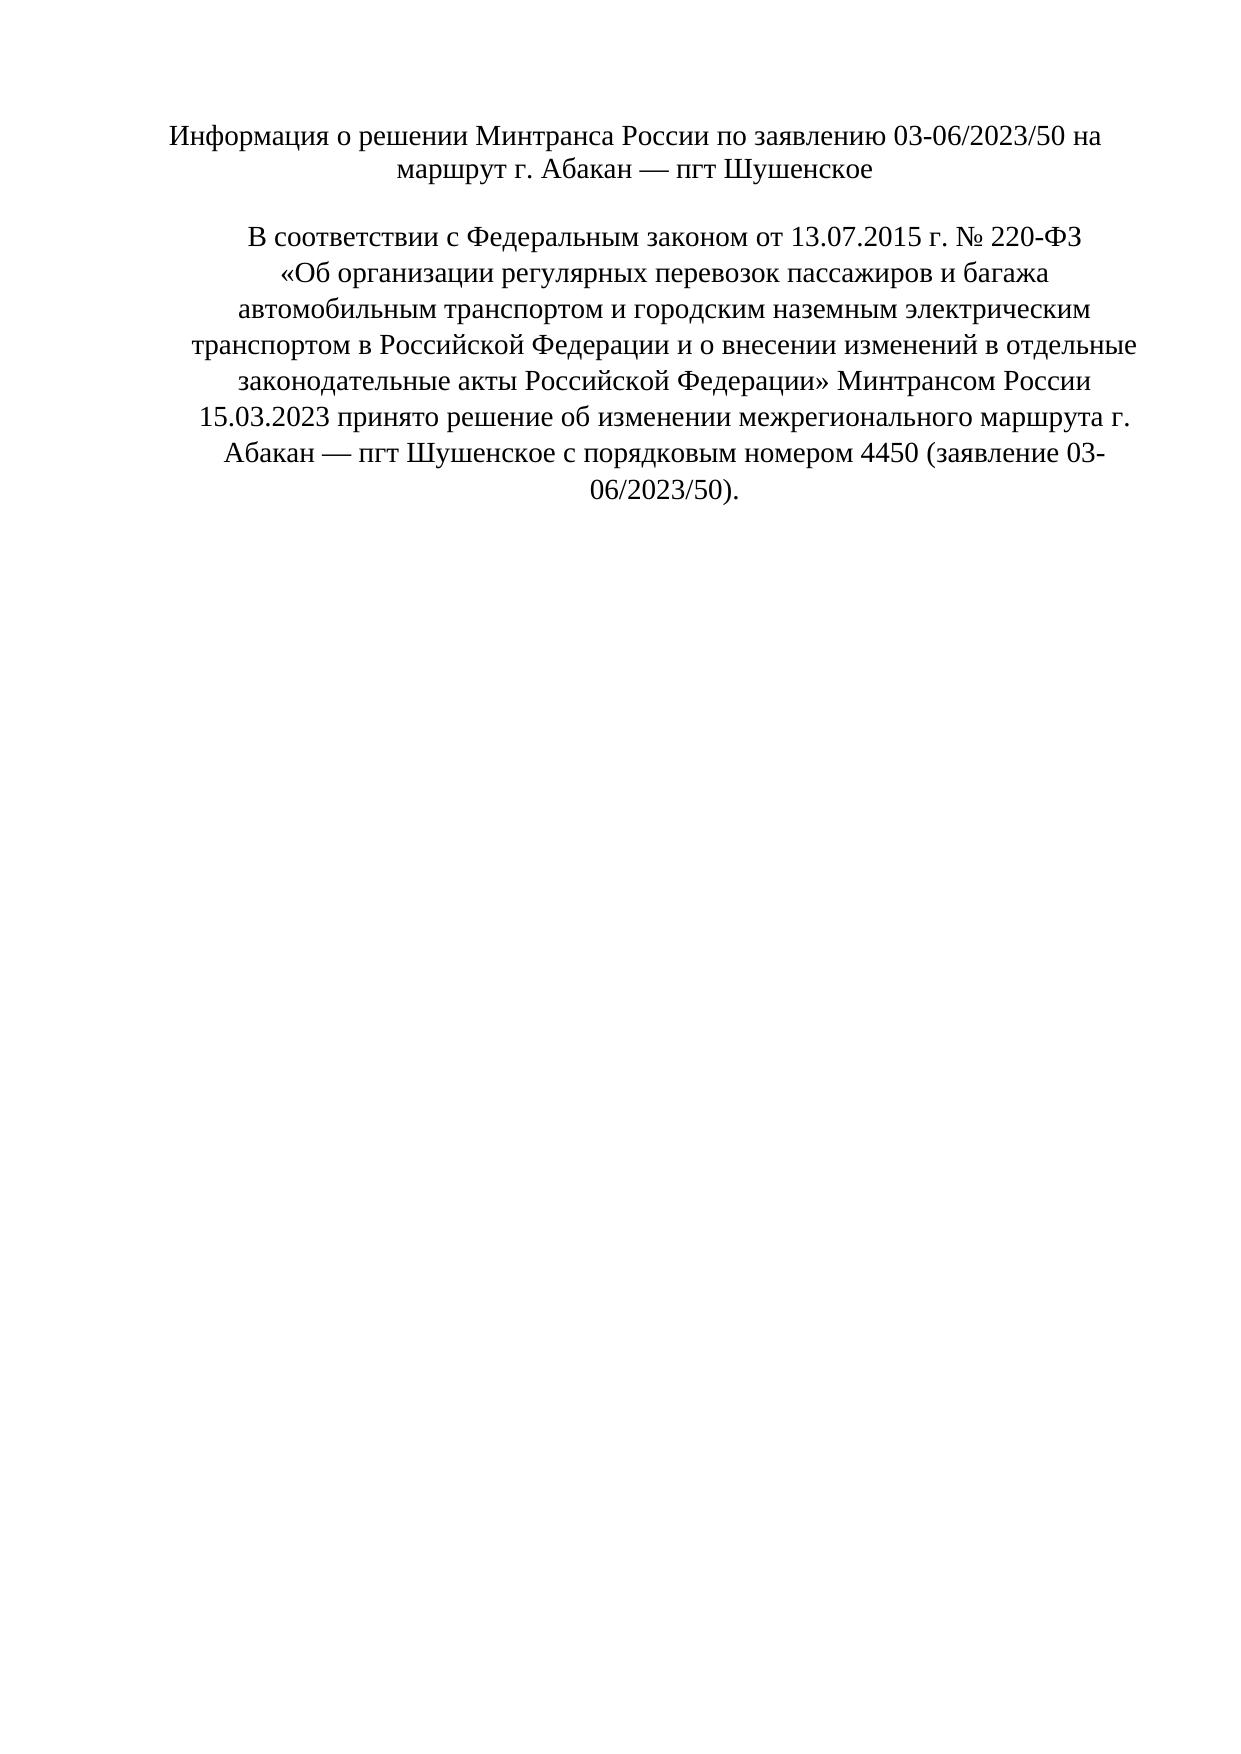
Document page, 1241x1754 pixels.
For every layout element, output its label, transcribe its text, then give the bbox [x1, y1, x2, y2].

text В соответствии с Федеральным законом от 13.07.2015 г. № 220-ФЗ «Об организации регулярных перевозок пассажиров и багажа автомобильным транспортом и городским наземным электрическим транспортом в Российской Федерации и о внесении изменений в отдельные законодательные акты Российской Федерации» Минтрансом России 15.03.2023 принято решение об изменении межрегионального маршрута г. Абакан — пгт Шушенское с порядковым номером 4450 (заявление 03-06/2023/50). [177, 219, 1152, 505]
text Информация о решении Минтранса России по заявлению 03-06/2023/50 на маршрут г. Абакан — пгт Шушенское [118, 118, 1152, 185]
